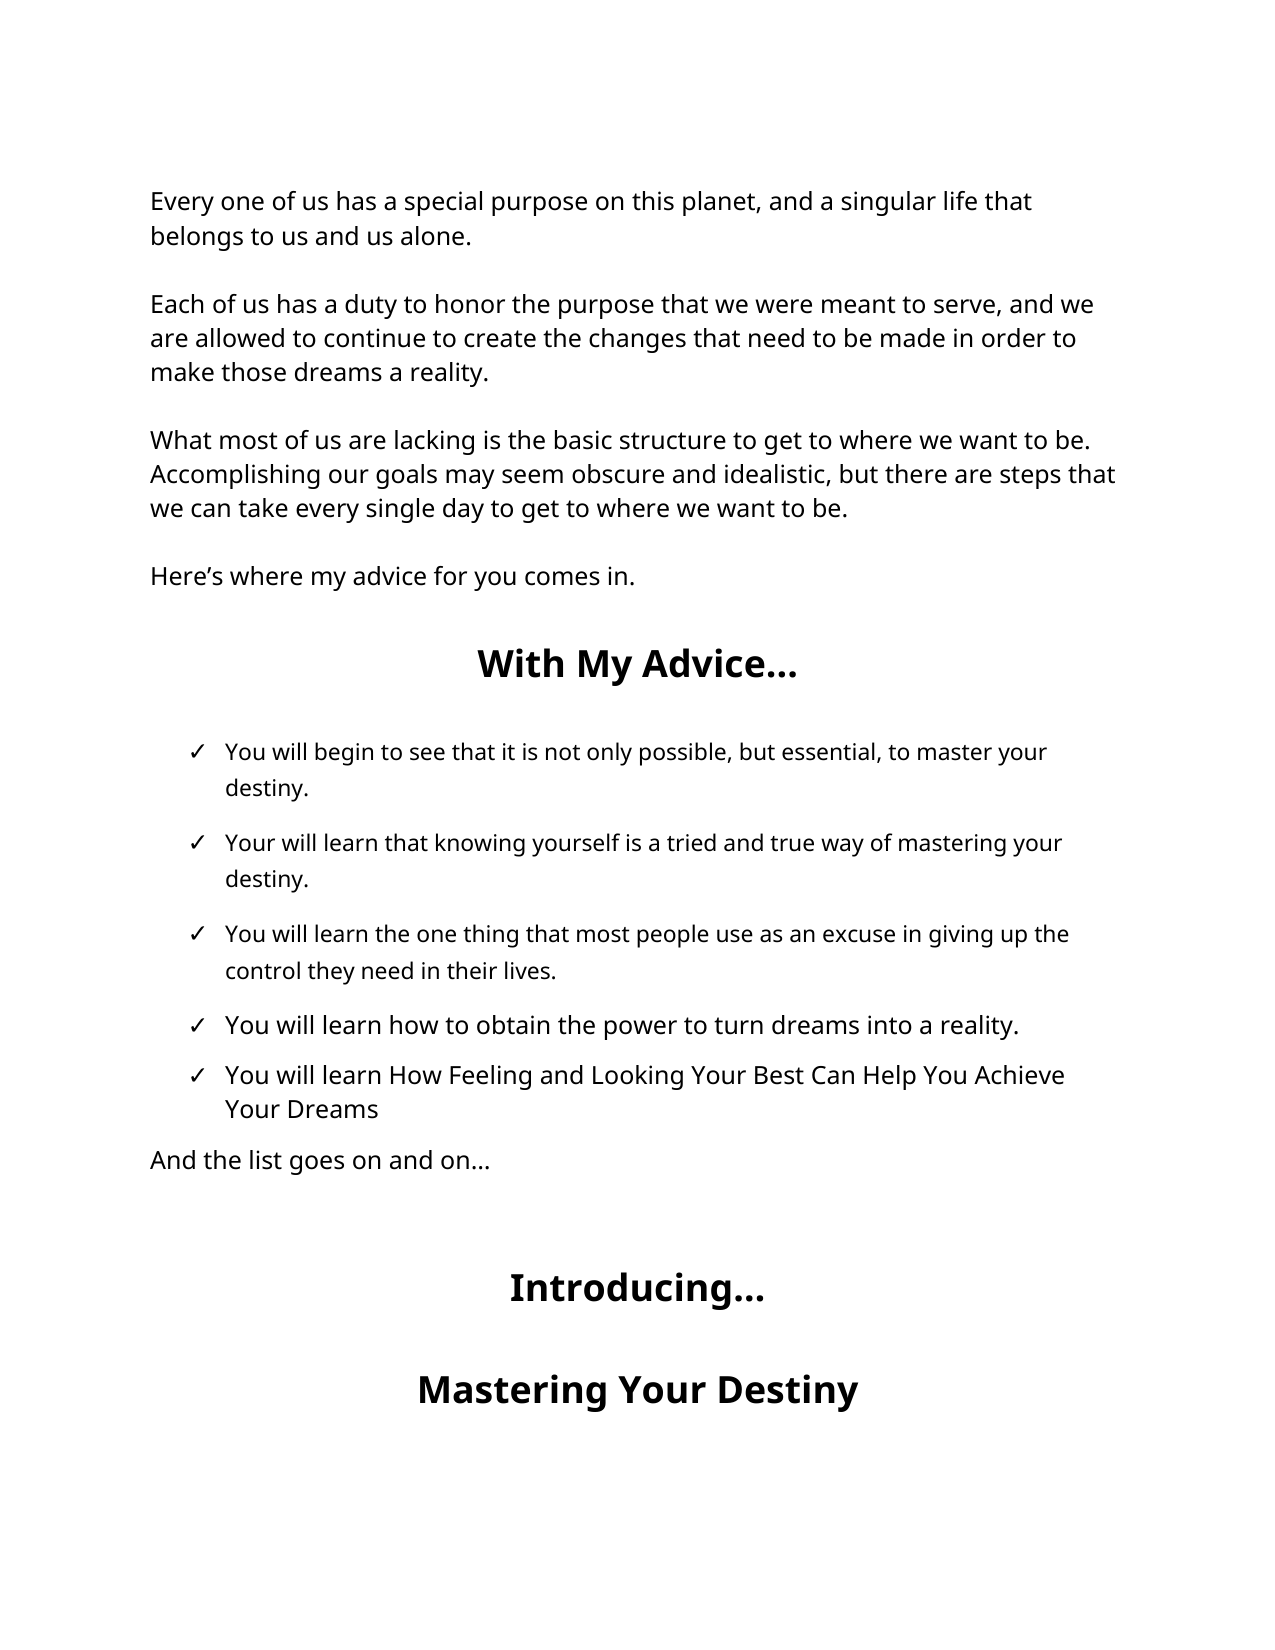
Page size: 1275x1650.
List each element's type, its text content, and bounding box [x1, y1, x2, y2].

list You will begin to see that it is not only possible, but essential, to master your destiny. [187, 733, 1125, 803]
text Every one of us has a special purpose on this planet, and a singular life that belongs to us and us alone. [150, 184, 1125, 252]
list You will learn how to obtain the power to turn dreams into a reality. [187, 1007, 1125, 1041]
text With My Advice... [150, 637, 1125, 717]
text What most of us are lacking is the basic structure to get to where we want to be. Accomplishing our goals may seem obscure and idealistic, but there are steps that we can take every single day to get to where we want to be. [150, 422, 1125, 525]
text Here’s where my advice for you comes in. [150, 559, 1125, 621]
list Your will learn that knowing yourself is a tried and true way of mastering your destiny. [187, 824, 1125, 894]
text Each of us has a duty to honor the purpose that we were meant to serve, and we are allowed to continue to create the changes that need to be made in order to make those dreams a reality. [150, 286, 1125, 388]
text Introducing… Mastering Your Destiny [150, 1261, 1125, 1414]
text And the list goes on and on… [150, 1143, 1125, 1177]
list You will learn the one thing that most people use as an excuse in giving up the control they need in their lives. [187, 916, 1125, 986]
list You will learn How Feeling and Looking Your Best Can Help You Achieve Your Dreams [187, 1058, 1125, 1126]
